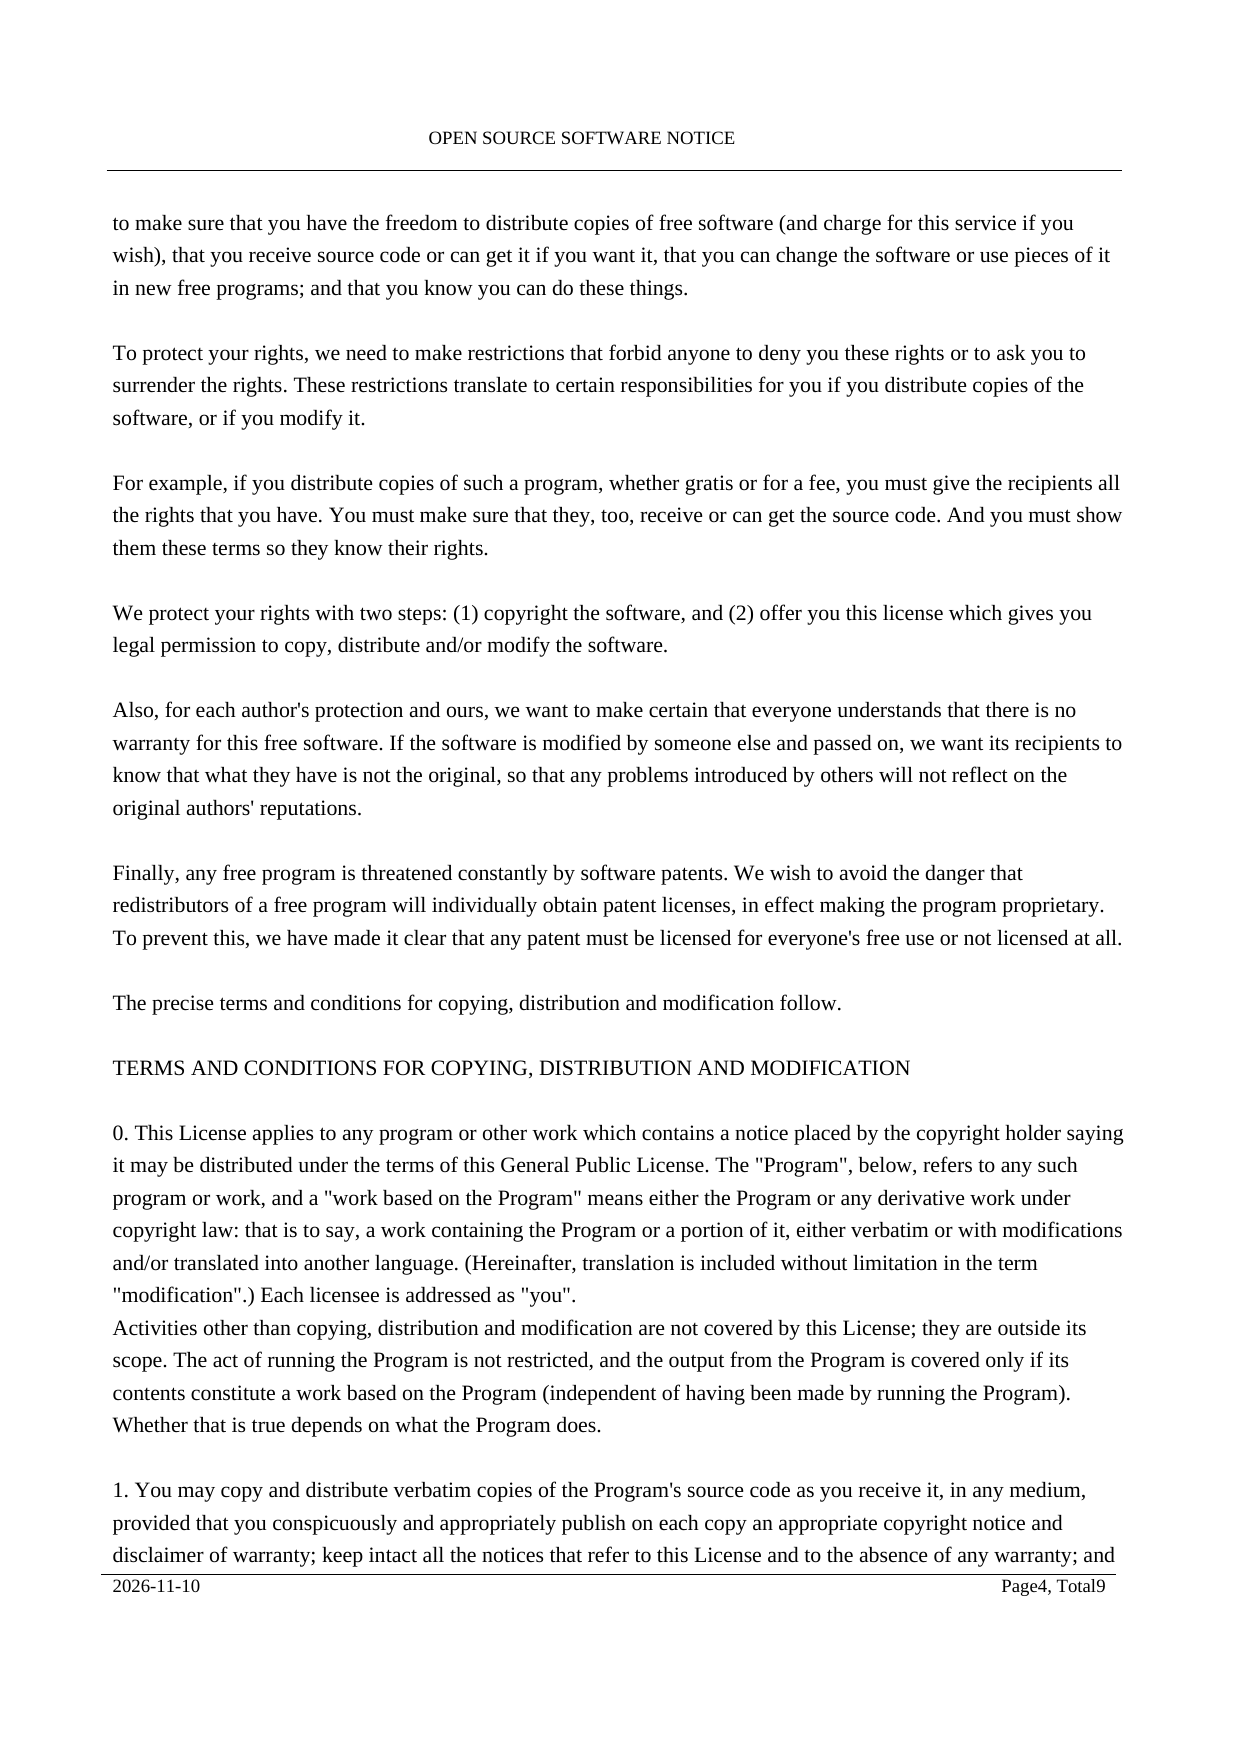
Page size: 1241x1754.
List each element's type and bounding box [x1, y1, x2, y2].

text [112, 206, 1128, 1571]
